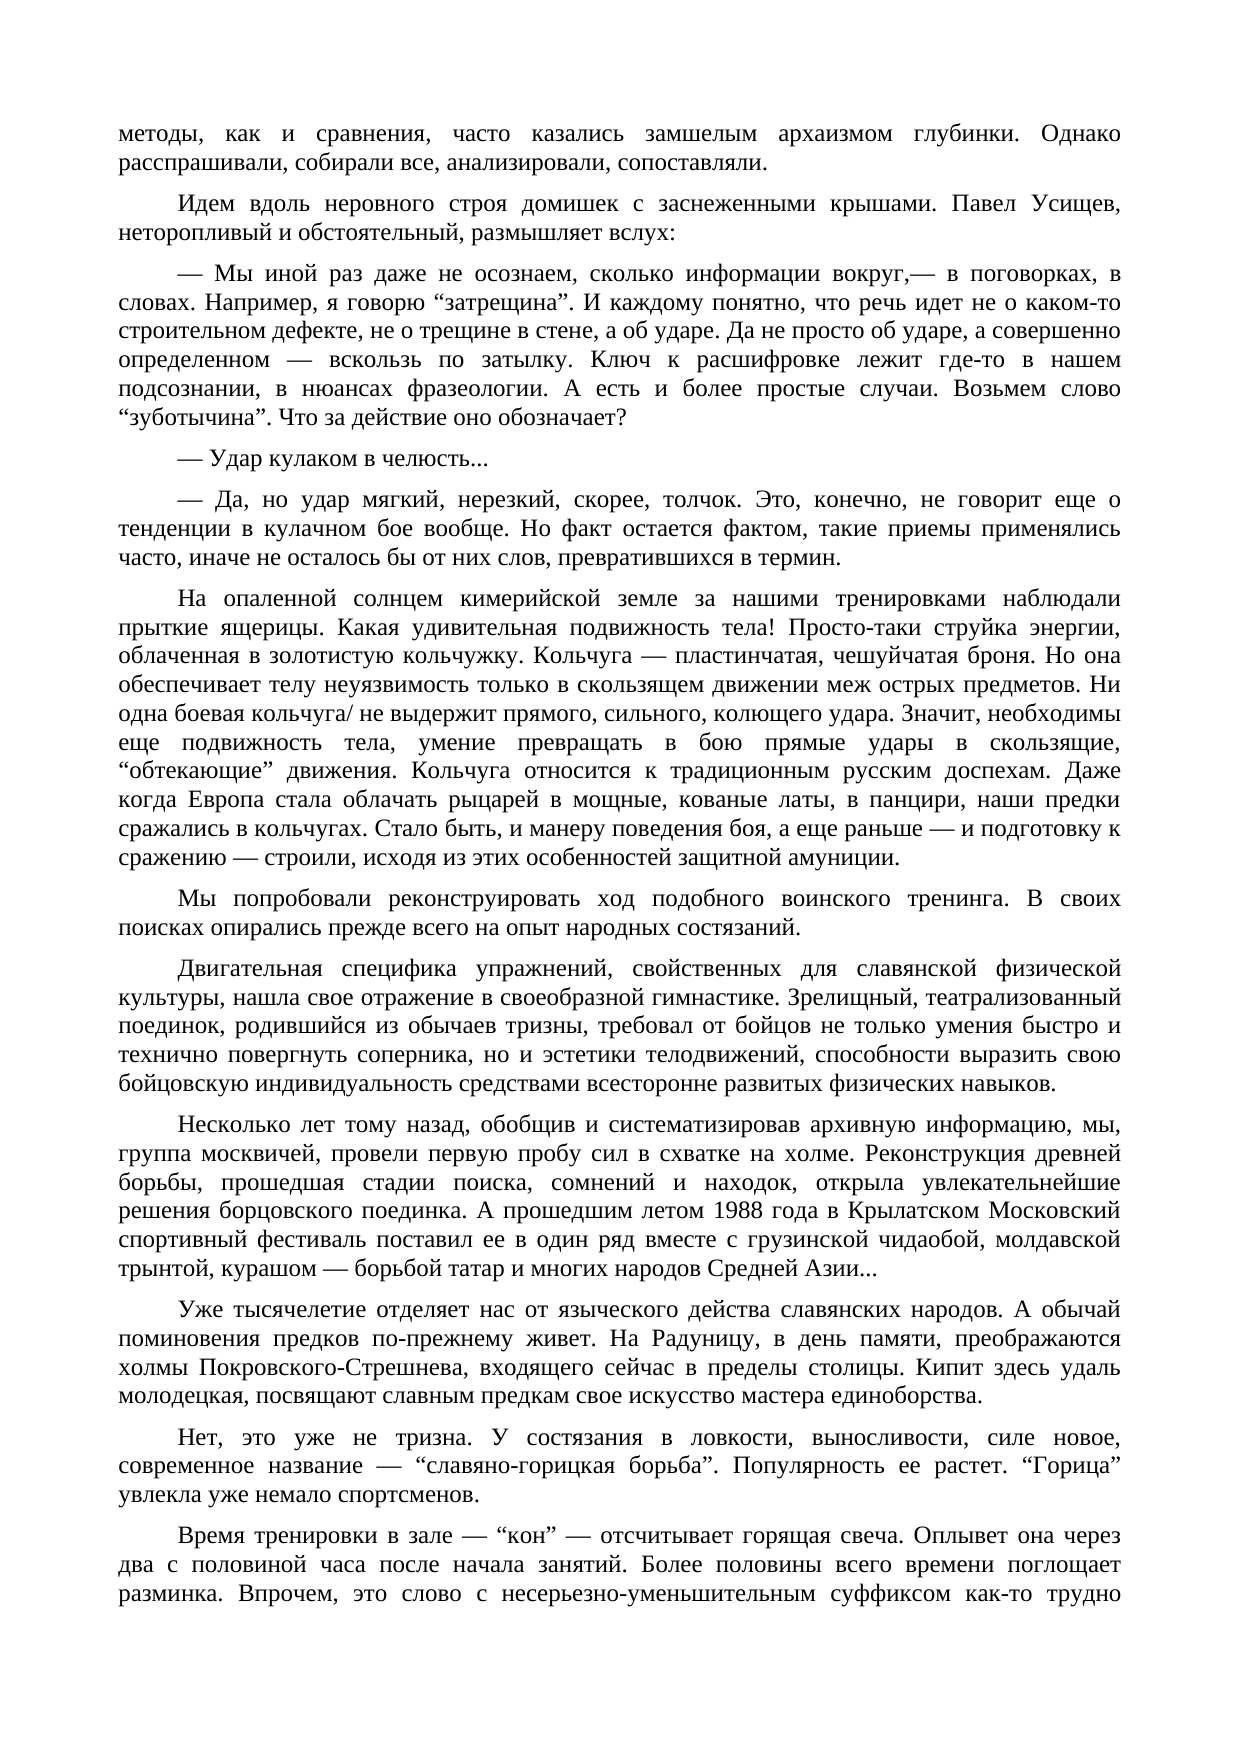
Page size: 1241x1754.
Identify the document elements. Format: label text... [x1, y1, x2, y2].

text Идем вдоль неровного строя домишек с заснеженными крышами. Павел Усищев, неторопливый и обстоятельный, размышляет вслух: [118, 188, 1122, 246]
text На опаленной солнцем кимерийской земле за нашими тренировками наблюдали прыткие ящерицы. Какая удивительная подвижность тела! Просто-таки струйка энергии, облаченная в золотистую кольчужку. Кольчуга — пластинчатая, чешуйчатая броня. Но она обеспечивает телу неуязвимость только в скользящем движении меж острых предметов. Ни одна боевая кольчуга/ не выдержит прямого, сильного, колющего удара. Значит, необходимы еще подвижность тела, умение превращать в бою прямые удары в скользящие, “обтекающие” движения. Кольчуга относится к традиционным русским доспехам. Даже когда Европа стала облачать рыцарей в мощные, кованые латы, в панцири, наши предки сражались в кольчугах. Стало быть, и манеру поведения боя, а еще раньше — и подготовку к сражению — строили, исходя из этих особенностей защитной амуниции. [118, 583, 1122, 871]
text Несколько лет тому назад, обобщив и систематизировав архивную информацию, мы, группа москвичей, провели первую пробу сил в схватке на холме. Реконструкция древней борьбы, прошедшая стадии поиска, сомнений и находок, открыла увлекательнейшие решения борцовского поединка. А прошедшим летом 1988 года в Крылатском Московский спортивный фестиваль поставил ее в один ряд вместе с грузинской чидаобой, молдавской трынтой, курашом — борьбой татар и многих народов Средней Азии... [118, 1109, 1122, 1282]
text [118, 1521, 1122, 1607]
text — Удар кулаком в челюсть... [118, 443, 1122, 472]
text Уже тысячелетие отделяет нас от языческого действа славянских народов. А обычай поминовения предков по-прежнему живет. На Радуницу, в день памяти, преображаются холмы Покровского-Стрешнева, входящего сейчас в пределы столицы. Кипит здесь удаль молодецкая, посвящают славным предкам свое искусство мастера единоборства. [118, 1294, 1122, 1409]
text Двигательная специфика упражнений, свойственных для славянской физической культуры, нашла свое отражение в своеобразной гимнастике. Зрелищный, театрализованный поединок, родившийся из обычаев тризны, требовал от бойцов не только умения быстро и технично повергнуть соперника, но и эстетики телодвижений, способности выразить свою бойцовскую индивидуальность средствами всесторонне развитых физических навыков. [118, 953, 1122, 1097]
text — Да, но удар мягкий, нерезкий, скорее, толчок. Это, конечно, не говорит еще о тенденции в кулачном бое вообще. Но факт остается фактом, такие приемы применялись часто, иначе не осталось бы от них слов, превратившихся в термин. [118, 484, 1122, 571]
text Мы попробовали реконструировать ход подобного воинского тренинга. В своих поисках опирались прежде всего на опыт народных состязаний. [118, 883, 1122, 941]
text — Мы иной раз даже не осознаем, сколько информации вокруг,— в поговорках, в словах. Например, я говорю “затрещина”. И каждому понятно, что речь идет не о каком-то строительном дефекте, не о трещине в стене, а об ударе. Да не просто об ударе, а совершенно определенном — вскользь по затылку. Ключ к расшифровке лежит где-то в нашем подсознании, в нюансах фразеологии. А есть и более простые случаи. Возьмем слово “зуботычина”. Что за действие оно обозначает? [118, 258, 1122, 431]
text Нет, это уже не тризна. У состязания в ловкости, выносливости, силе новое, современное название — “славяно-горицкая борьба”. Популярность ее растет. “Горица” увлекла уже немало спортсменов. [118, 1422, 1122, 1508]
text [118, 118, 1122, 176]
